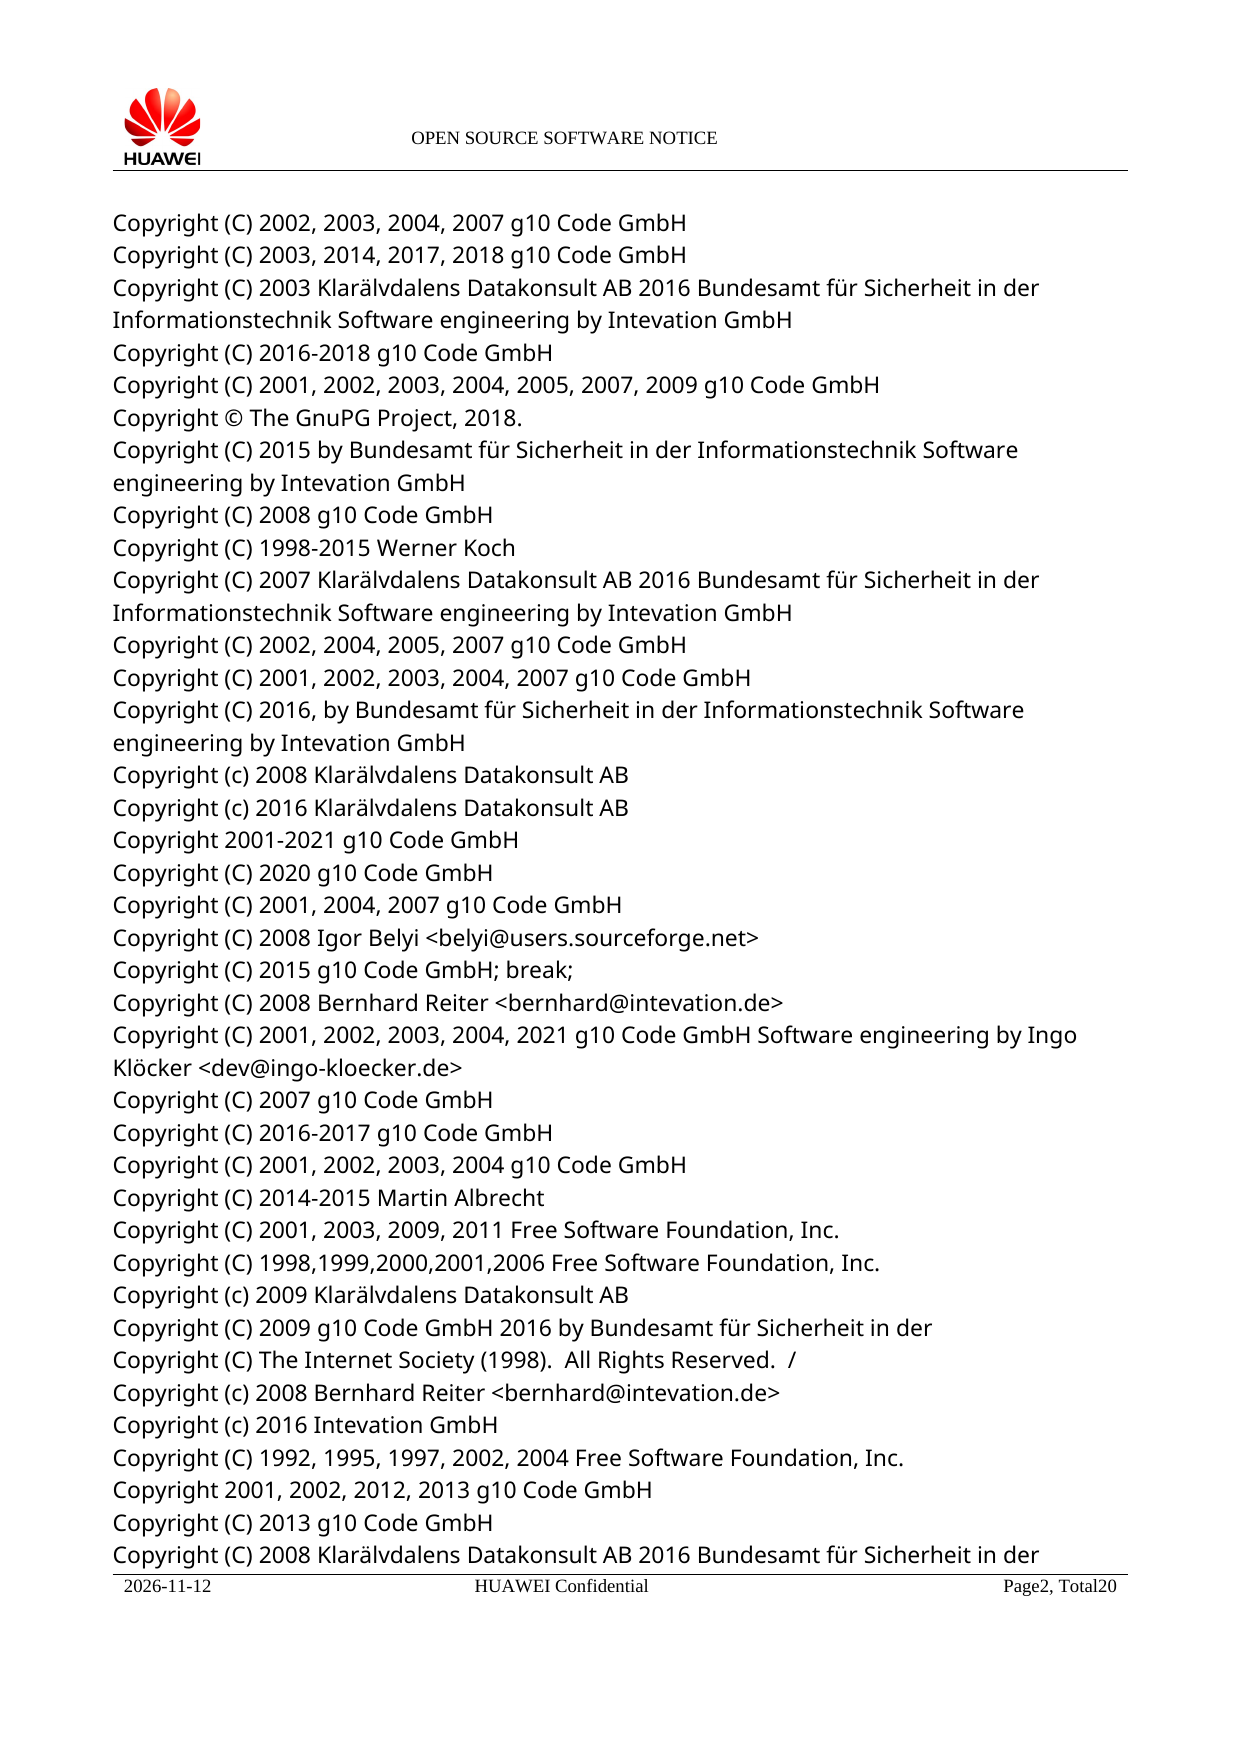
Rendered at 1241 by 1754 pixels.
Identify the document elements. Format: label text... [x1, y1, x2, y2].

picture [124, 88, 201, 165]
